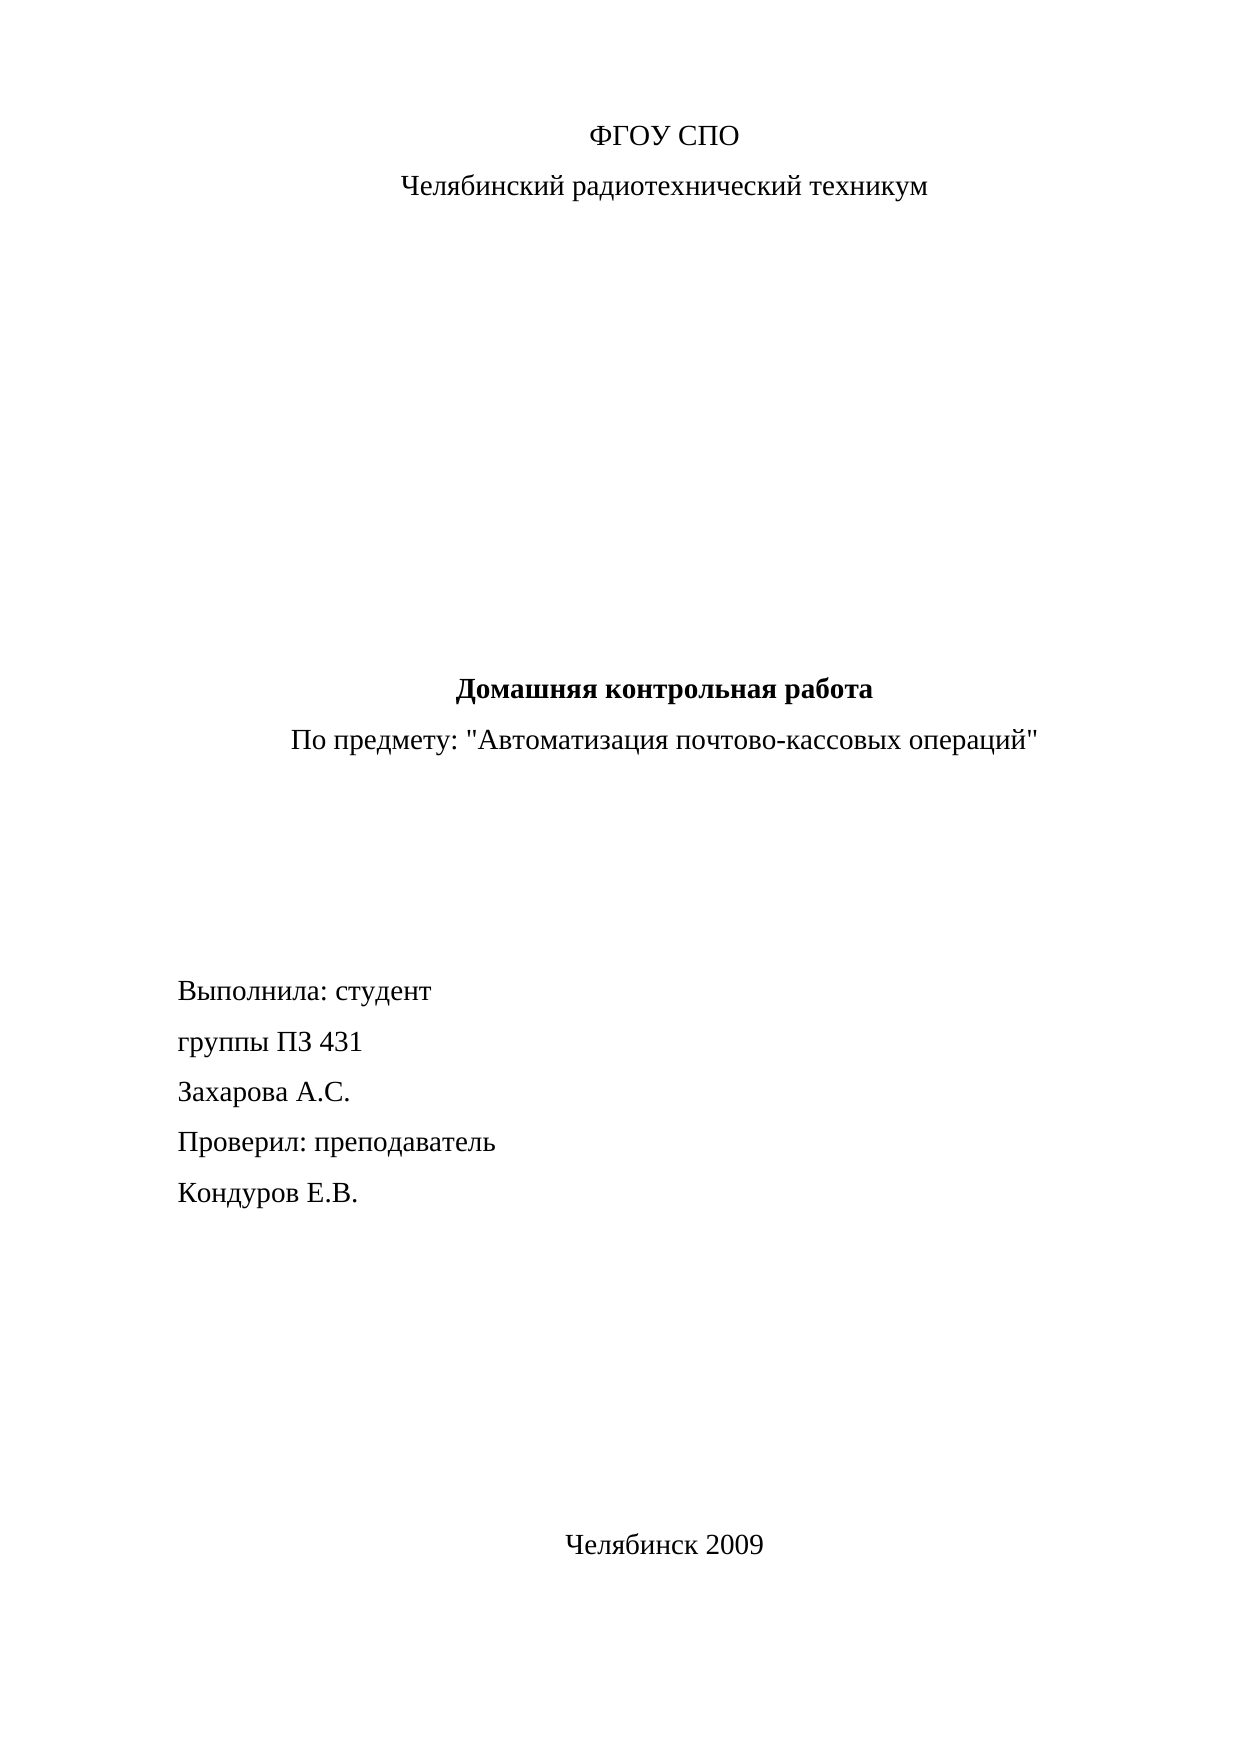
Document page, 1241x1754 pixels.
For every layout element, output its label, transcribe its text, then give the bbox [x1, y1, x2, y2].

text Проверил: преподаватель [177, 1124, 1152, 1158]
text Челябинск 2009 [177, 1527, 1152, 1560]
text Челябинский радиотехнический техникум [177, 168, 1152, 202]
text группы ПЗ 431 [177, 1024, 1152, 1057]
text ФГОУ СПО [177, 118, 1152, 152]
text Кондуров Е.В. [177, 1175, 1152, 1208]
text По предмету: "Автоматизация почтово-кассовых операций" [177, 722, 1152, 755]
text Домашняя контрольная работа [177, 672, 1152, 705]
text Выполнила: студент [177, 973, 1152, 1007]
text Захарова А.С. [177, 1074, 1152, 1108]
